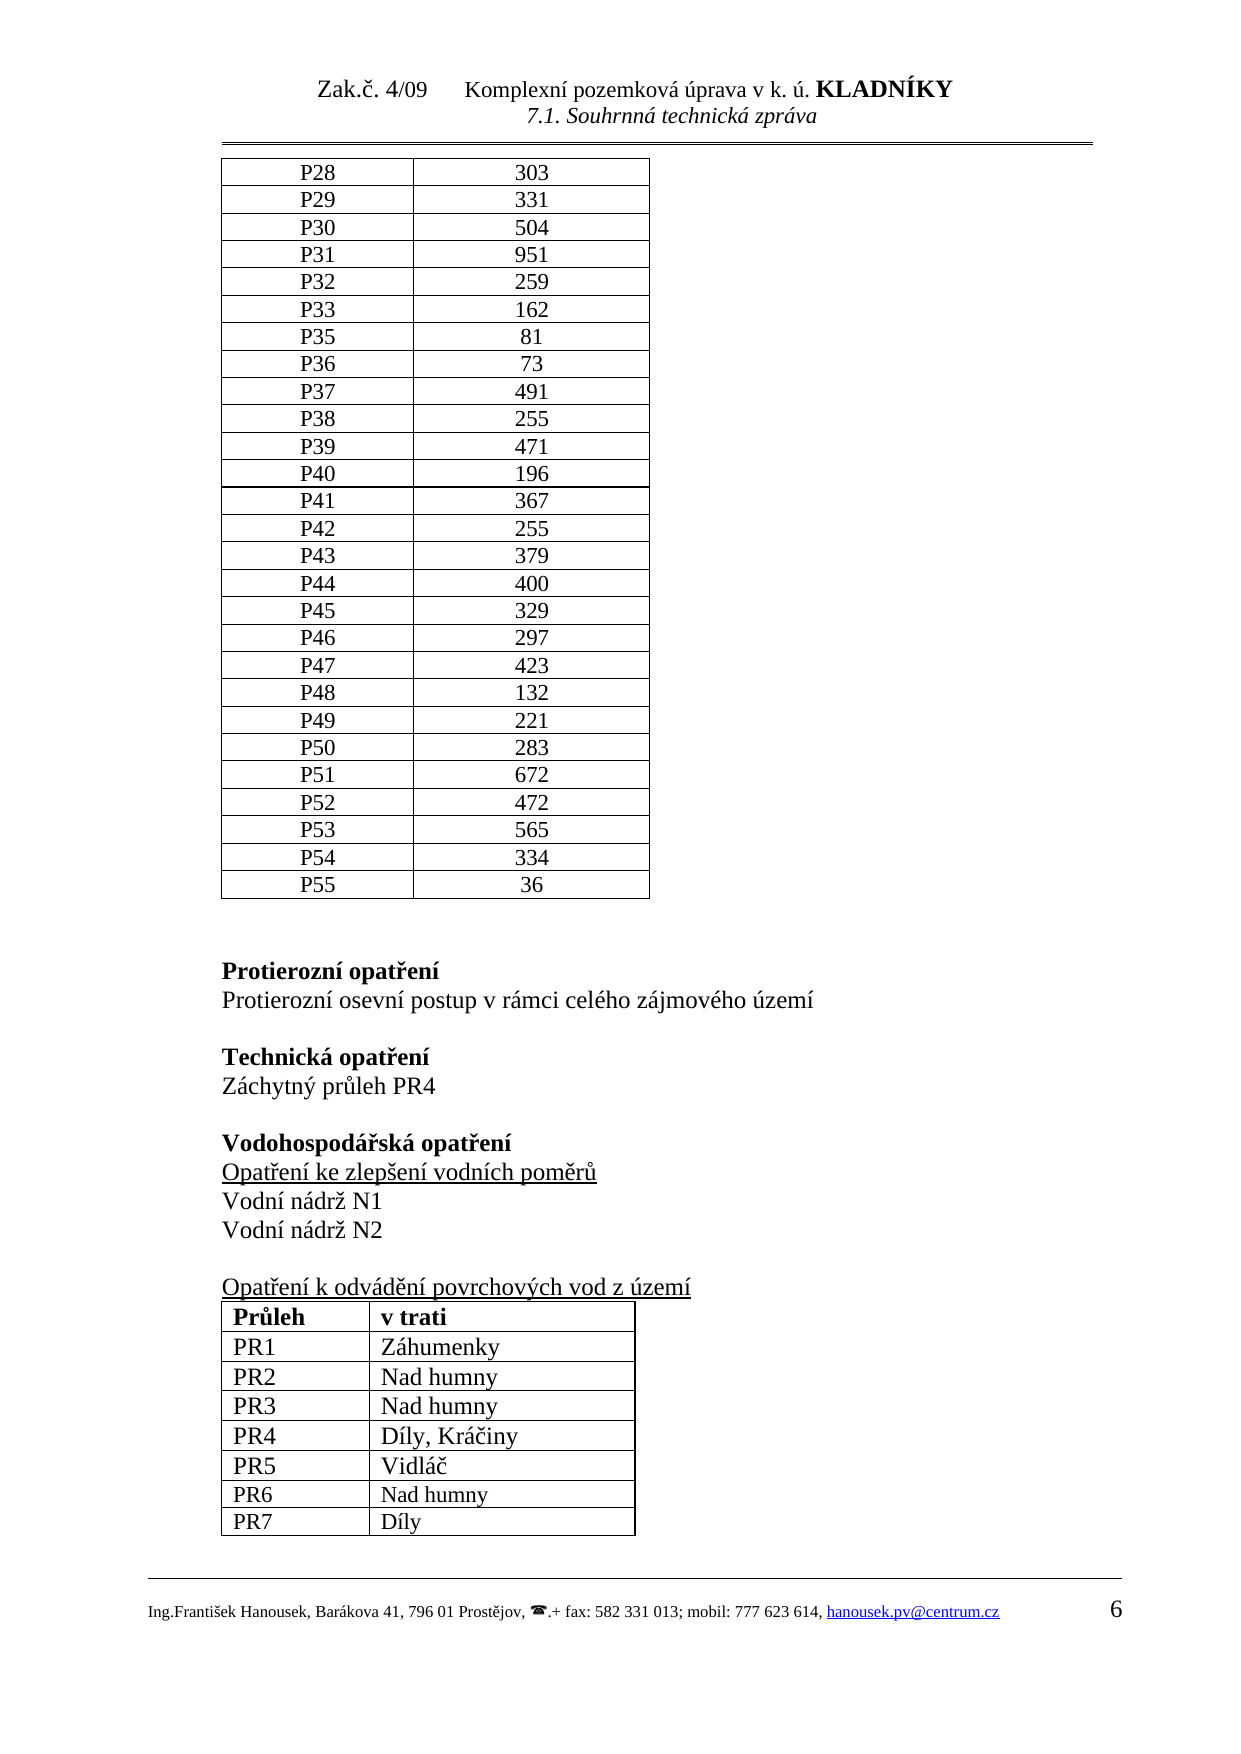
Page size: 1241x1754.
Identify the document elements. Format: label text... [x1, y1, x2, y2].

text Protierozní opatření [148, 956, 1122, 985]
table_cell 504 [414, 214, 649, 240]
text Vodní nádrž N2 [148, 1215, 1122, 1243]
table_cell 334 [414, 844, 649, 870]
table_cell PR3 [222, 1391, 369, 1420]
table_cell P44 [222, 570, 413, 596]
table_cell PR5 [222, 1451, 369, 1480]
table_cell 672 [414, 761, 649, 788]
table_cell PR2 [222, 1362, 369, 1390]
table_cell Nad humny [370, 1481, 634, 1507]
table_cell P53 [222, 816, 413, 843]
table_cell 951 [414, 241, 649, 267]
table_cell 303 [414, 159, 649, 185]
table_cell 565 [414, 816, 649, 843]
table_cell P35 [222, 323, 413, 349]
text Opatření k odvádění povrchových vod z území [148, 1272, 1122, 1301]
text Vodní nádrž N1 [148, 1186, 1122, 1215]
table_cell P32 [222, 268, 413, 295]
table_cell P31 [222, 241, 413, 267]
table_cell 297 [414, 625, 649, 651]
table_cell Nad humny [370, 1362, 634, 1390]
table_cell P40 [222, 460, 413, 486]
table_cell 491 [414, 378, 649, 404]
table_cell P42 [222, 515, 413, 541]
table_cell PR6 [222, 1481, 369, 1507]
table_cell P30 [222, 214, 413, 240]
table_cell P49 [222, 707, 413, 733]
table_cell 329 [414, 597, 649, 623]
table_cell PR1 [222, 1332, 369, 1361]
table_cell Díly, Kráčiny [370, 1421, 634, 1450]
table_cell P48 [222, 679, 413, 706]
table_cell P51 [222, 761, 413, 788]
table_cell 331 [414, 186, 649, 212]
table_cell 472 [414, 789, 649, 815]
table_cell 400 [414, 570, 649, 596]
table_cell P55 [222, 871, 413, 897]
table_cell 259 [414, 268, 649, 295]
text Technická opatření [148, 1042, 1122, 1071]
table_cell P37 [222, 378, 413, 404]
table_cell 73 [414, 351, 649, 377]
table_cell 196 [414, 460, 649, 486]
table_cell Díly [370, 1508, 634, 1534]
table_cell P45 [222, 597, 413, 623]
table_cell 255 [414, 405, 649, 432]
table_cell 471 [414, 433, 649, 459]
table_cell 36 [414, 871, 649, 897]
table_cell Nad humny [370, 1391, 634, 1420]
table_cell P52 [222, 789, 413, 815]
table_cell 367 [414, 488, 649, 514]
table_cell P54 [222, 844, 413, 870]
table_cell P46 [222, 625, 413, 651]
table_cell Záhumenky [370, 1332, 634, 1361]
table_cell 283 [414, 734, 649, 760]
table_cell P33 [222, 296, 413, 322]
table_cell P41 [222, 488, 413, 514]
table_cell PR4 [222, 1421, 369, 1450]
table_cell 379 [414, 542, 649, 569]
table_cell Vidláč [370, 1451, 634, 1480]
table_cell P29 [222, 186, 413, 212]
text Záchytný průleh PR4 [148, 1071, 1122, 1100]
table_cell PR7 [222, 1508, 369, 1534]
table_cell 162 [414, 296, 649, 322]
table_cell 423 [414, 652, 649, 678]
table_cell 132 [414, 679, 649, 706]
table_cell P47 [222, 652, 413, 678]
table_cell 81 [414, 323, 649, 349]
text Vodohospodářská opatření [148, 1128, 1122, 1157]
table_cell P43 [222, 542, 413, 569]
text Protierozní osevní postup v rámci celého zájmového území [148, 985, 1122, 1013]
table_cell P36 [222, 351, 413, 377]
table_cell 255 [414, 515, 649, 541]
table_header Průleh [222, 1302, 369, 1331]
text Opatření ke zlepšení vodních poměrů [148, 1157, 1122, 1186]
table_cell 221 [414, 707, 649, 733]
table_header v trati [370, 1302, 634, 1331]
table_cell P38 [222, 405, 413, 432]
table_cell P28 [222, 159, 413, 185]
table_cell P50 [222, 734, 413, 760]
table_cell P39 [222, 433, 413, 459]
